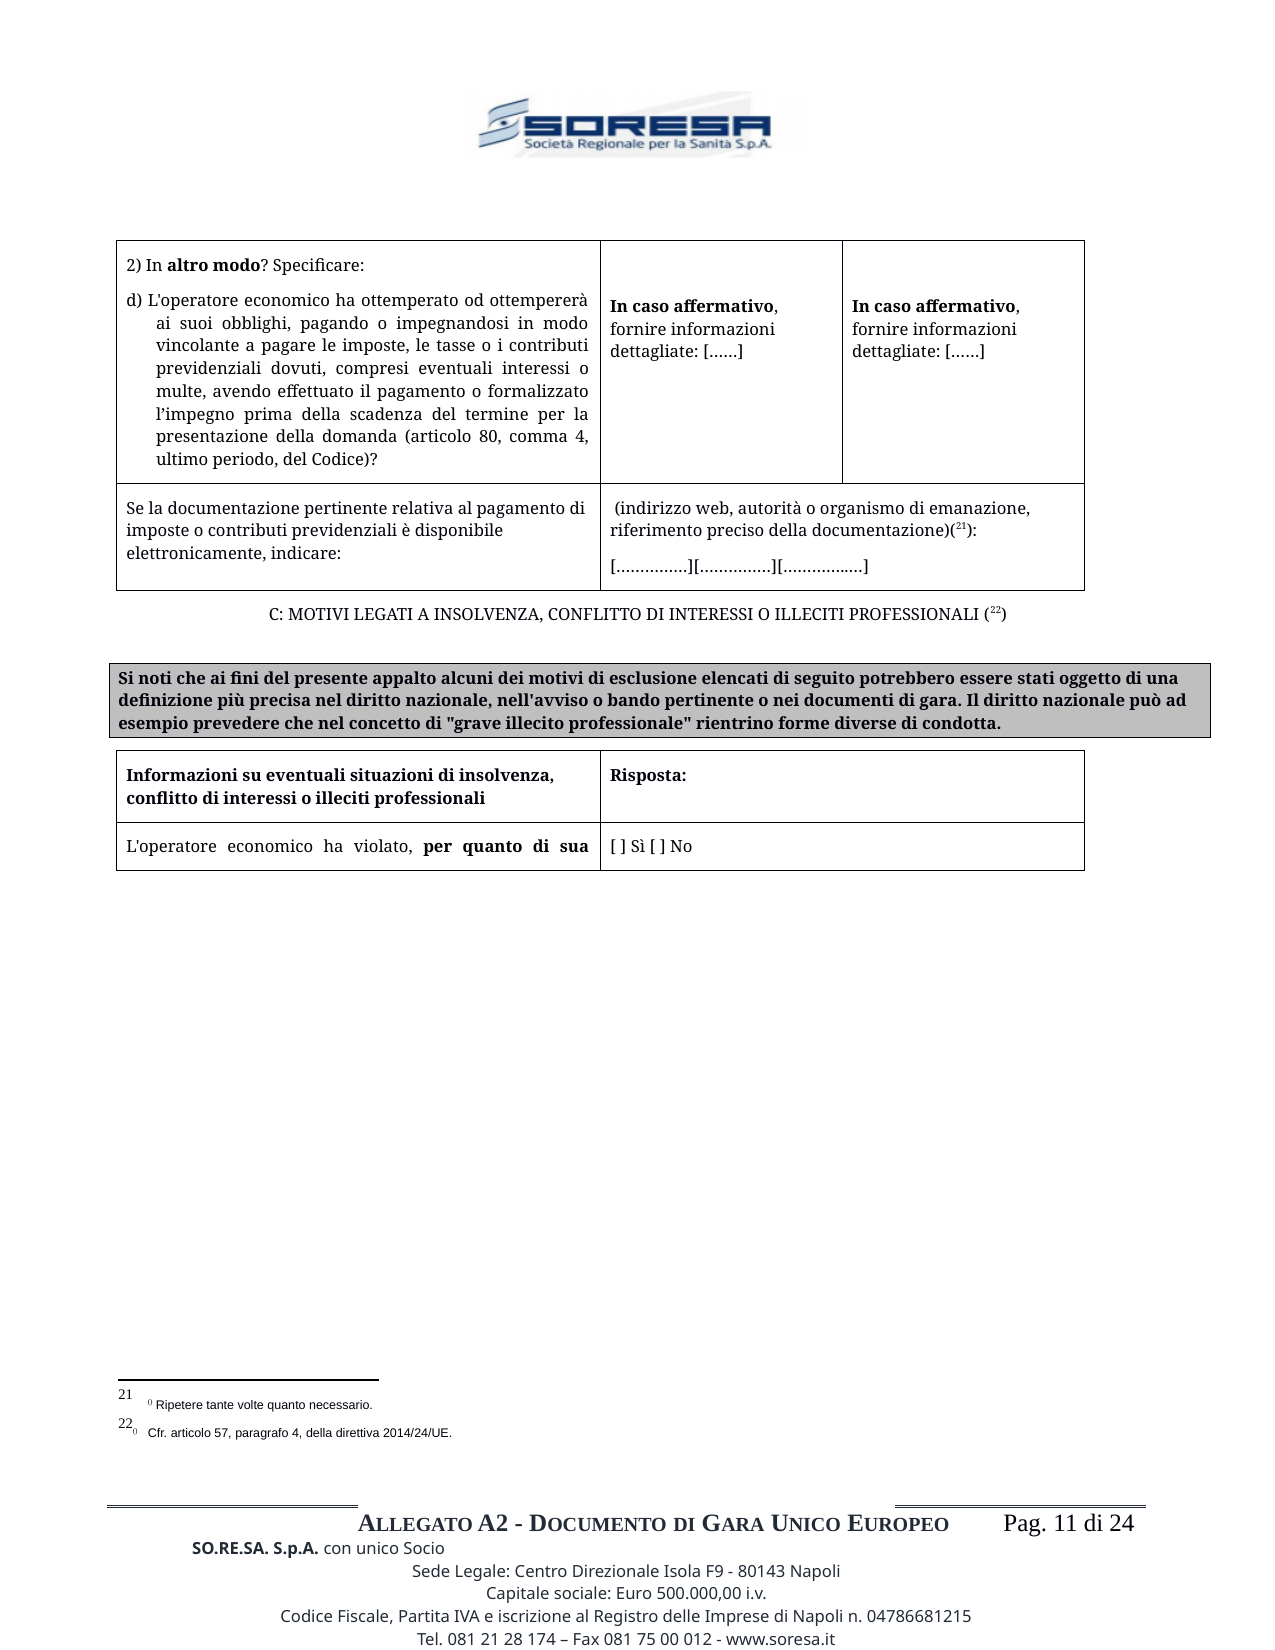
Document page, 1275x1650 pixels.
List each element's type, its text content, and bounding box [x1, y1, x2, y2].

table_cell (indirizzo web, autorità o organismo di emanazione, riferimento preciso della documentazione)(): [……………][……………][…………..…] [601, 484, 1084, 589]
table_cell [ ] Sì [ ] No [601, 823, 1084, 870]
table_cell Se la documentazione pertinente relativa al pagamento di imposte o contributi previdenziali è disponibile elettronicamente, indicare: [117, 484, 600, 589]
text Si noti che ai fini del presente appalto alcuni dei motivi di esclusione elencati di seguito potrebbero essere stati oggetto di una definizione più precisa nel diritto nazionale, nell'avviso o bando pertinente o nei documenti di gara. Il diritto nazionale può ad esempio prevedere che nel concetto di "grave illecito professionale" rientrino forme diverse di condotta. [110, 664, 1210, 737]
table_header Risposta: [601, 751, 1084, 822]
picture [461, 88, 811, 172]
title C: motivi legati a insolvenza, conflitto di interessi o illeciti professionali () [118, 603, 1157, 626]
table_header Informazioni su eventuali situazioni di insolvenza, conflitto di interessi o illeciti professionali [117, 751, 600, 822]
